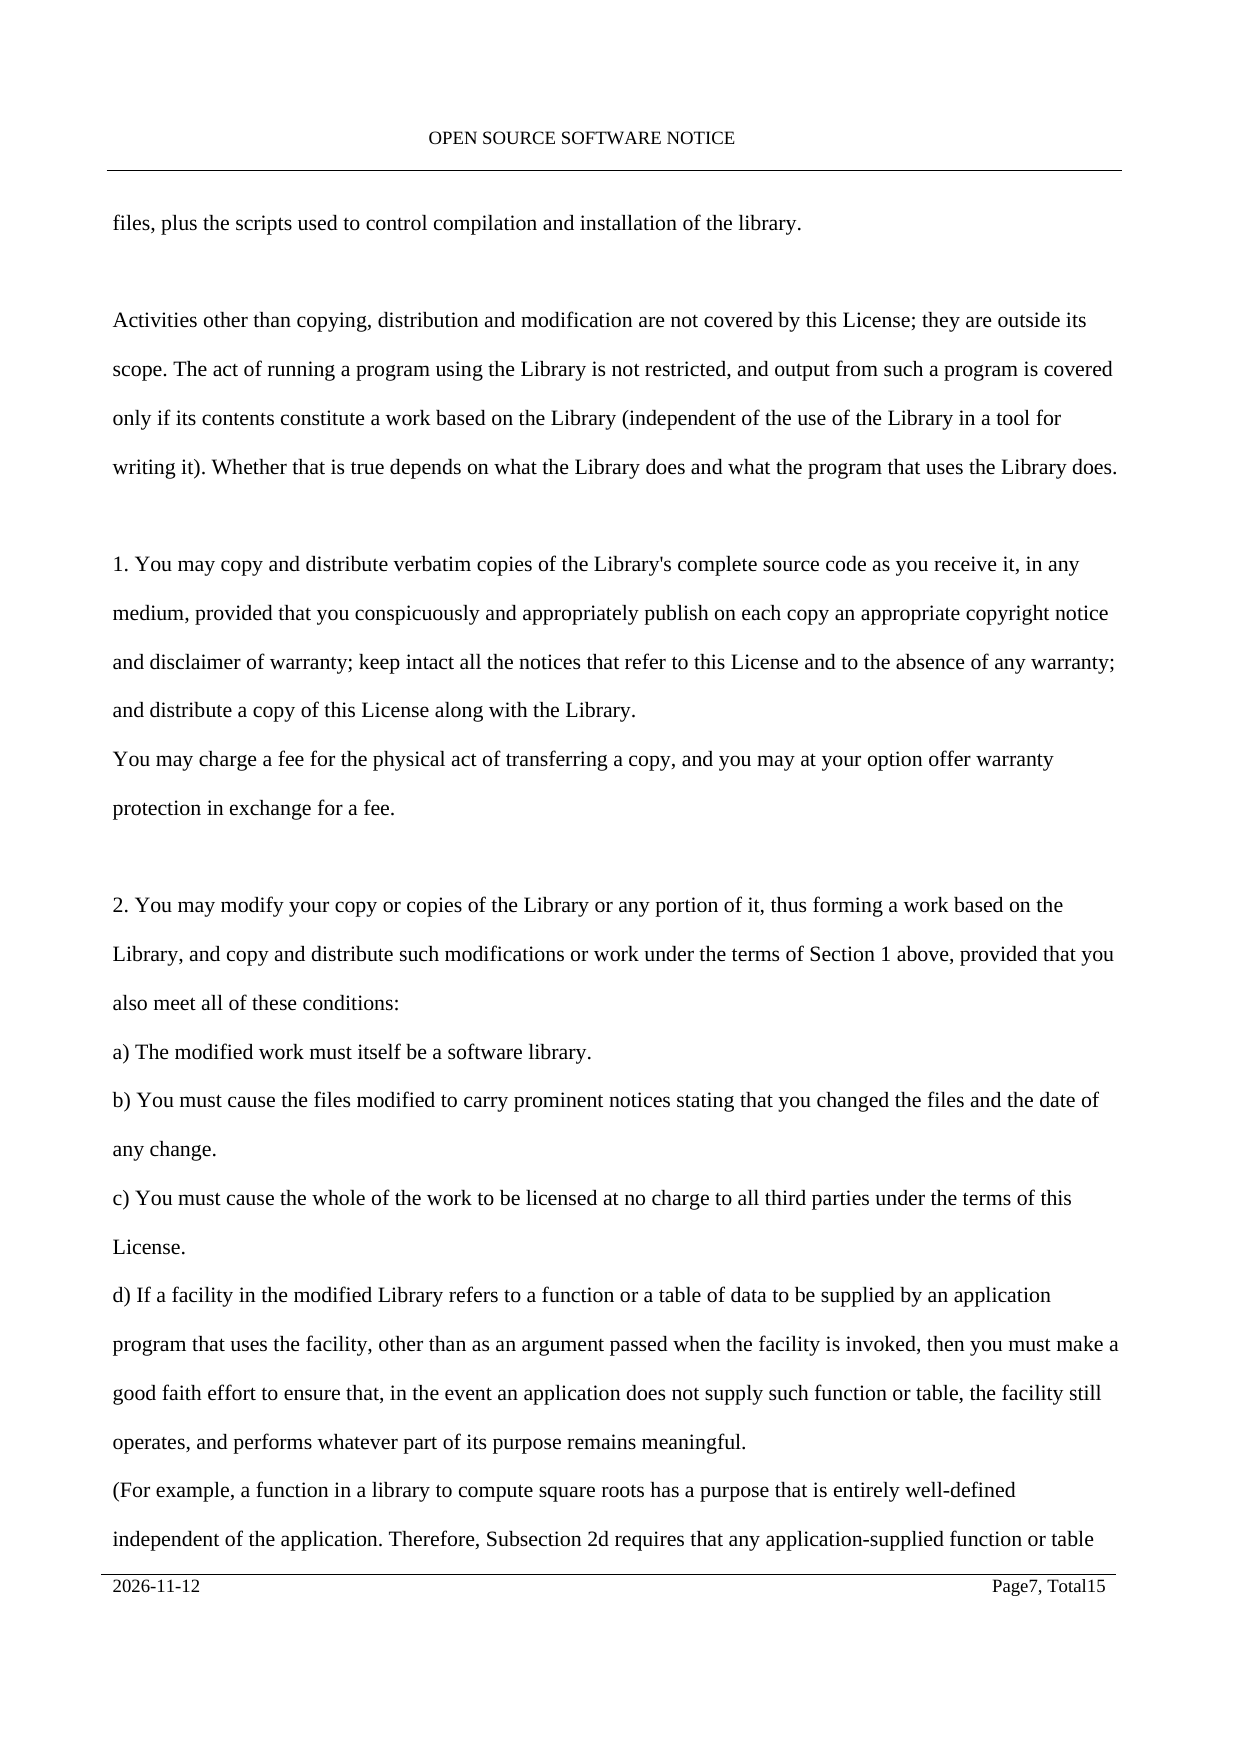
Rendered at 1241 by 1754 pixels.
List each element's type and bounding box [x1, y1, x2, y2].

text [112, 206, 1128, 1555]
